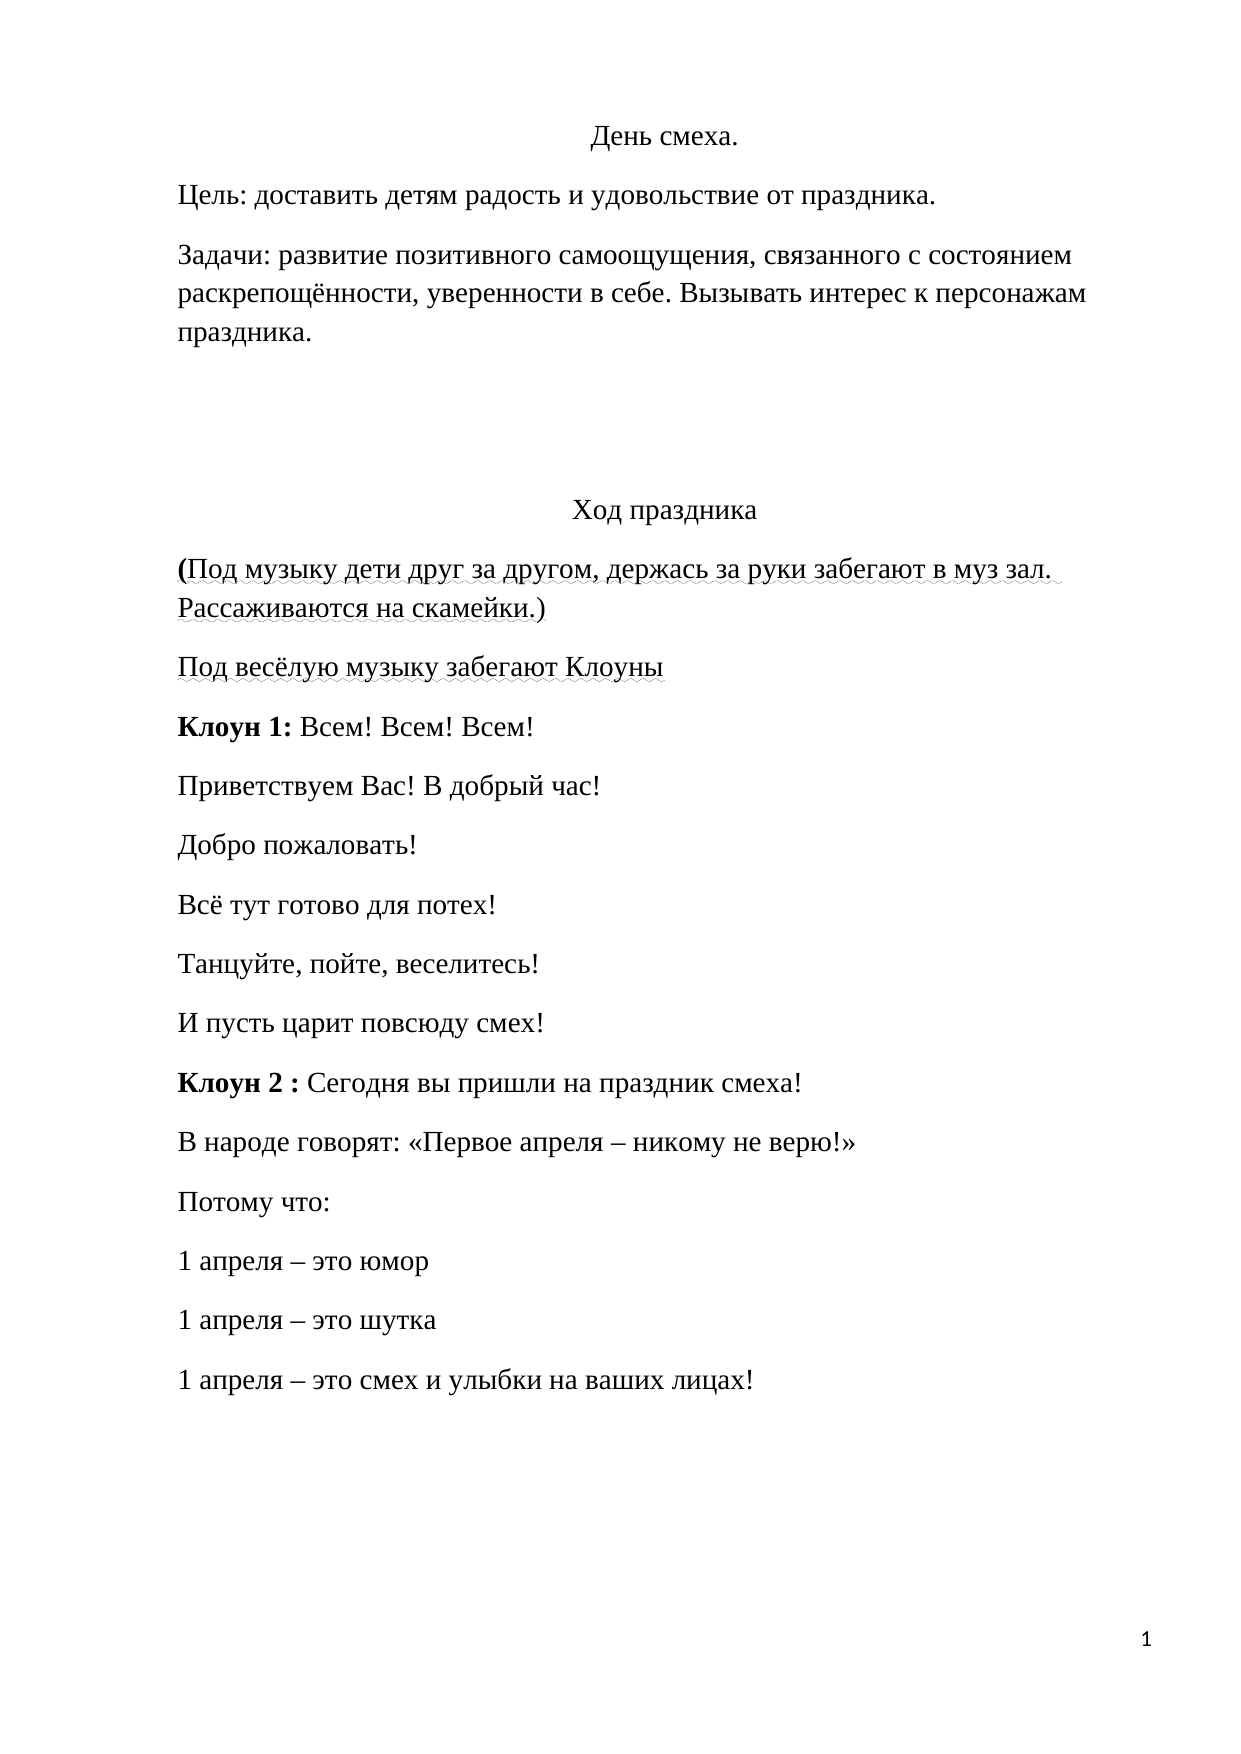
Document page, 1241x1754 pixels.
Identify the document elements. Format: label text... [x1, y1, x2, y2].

text Всё тут готово для потех! [177, 887, 1152, 920]
text Добро пожаловать! [177, 827, 1152, 861]
text Цель: доставить детям радость и удовольствие от праздника. [177, 177, 1152, 211]
text И пусть царит повсюду смех! [177, 1006, 1152, 1039]
text 1 апреля – это смех и улыбки на ваших лицах! [177, 1362, 1152, 1395]
text Задачи: развитие позитивного самоощущения, связанного с состоянием раскрепощённости, уверенности в себе. Вызывать интерес к персонажам праздника. [177, 237, 1152, 347]
text Клоун 1: Всем! Всем! Всем! [177, 709, 1152, 742]
text Танцуйте, пойте, веселитесь! [177, 946, 1152, 980]
text Ход праздника [177, 492, 1152, 526]
text Под весёлую музыку забегают Клоуны [177, 649, 1152, 683]
text День смеха. [177, 118, 1152, 152]
text 1 апреля – это юмор [177, 1243, 1152, 1277]
text Потому что: [177, 1184, 1152, 1217]
text В народе говорят: «Первое апреля – никому не верю!» [177, 1124, 1152, 1158]
text Приветствуем Вас! В добрый час! [177, 768, 1152, 802]
text 1 апреля – это шутка [177, 1302, 1152, 1336]
text (Под музыку дети друг за другом, держась за руки забегают в муз зал. Рассаживаются на скамейки.) [177, 551, 1152, 623]
text Клоун 2 : Сегодня вы пришли на праздник смеха! [177, 1065, 1152, 1098]
